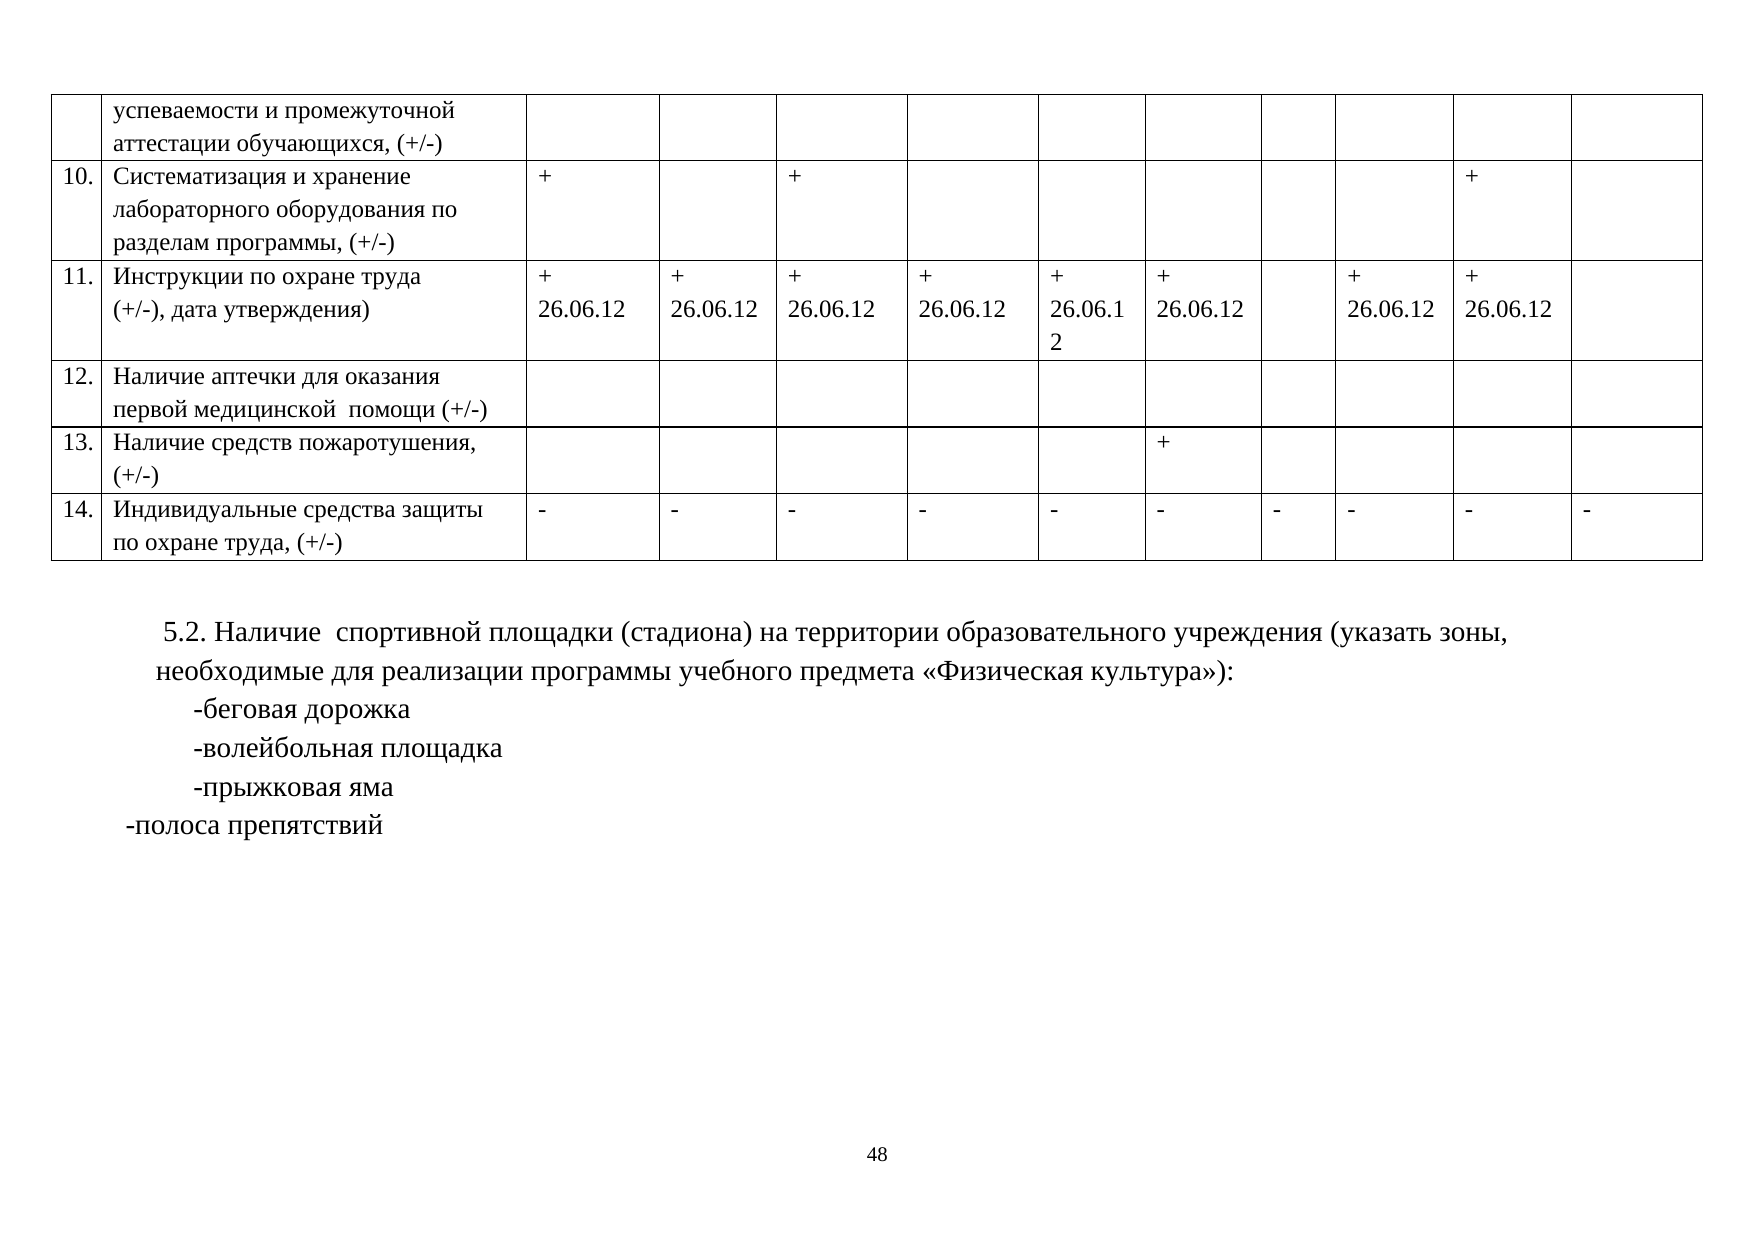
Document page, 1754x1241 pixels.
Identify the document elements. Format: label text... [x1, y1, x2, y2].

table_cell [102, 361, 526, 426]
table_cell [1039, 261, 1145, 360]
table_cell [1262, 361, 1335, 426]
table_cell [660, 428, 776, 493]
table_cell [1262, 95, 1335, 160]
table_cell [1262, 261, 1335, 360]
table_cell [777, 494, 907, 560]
text -волейбольная площадка [193, 730, 1636, 764]
text 5.2. Наличие спортивной площадки (стадиона) на территории образовательного учреждения (указать зоны, необходимые для реализации программы учебного предмета «Физическая культура»): [156, 614, 1636, 687]
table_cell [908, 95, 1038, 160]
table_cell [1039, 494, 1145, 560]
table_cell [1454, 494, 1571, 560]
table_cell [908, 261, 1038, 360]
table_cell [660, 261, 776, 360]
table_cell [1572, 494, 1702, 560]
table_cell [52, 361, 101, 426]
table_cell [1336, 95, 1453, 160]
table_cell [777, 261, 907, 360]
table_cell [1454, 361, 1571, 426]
text -беговая дорожка [193, 692, 1636, 725]
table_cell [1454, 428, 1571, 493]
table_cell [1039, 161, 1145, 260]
text -прыжковая яма [193, 769, 1636, 802]
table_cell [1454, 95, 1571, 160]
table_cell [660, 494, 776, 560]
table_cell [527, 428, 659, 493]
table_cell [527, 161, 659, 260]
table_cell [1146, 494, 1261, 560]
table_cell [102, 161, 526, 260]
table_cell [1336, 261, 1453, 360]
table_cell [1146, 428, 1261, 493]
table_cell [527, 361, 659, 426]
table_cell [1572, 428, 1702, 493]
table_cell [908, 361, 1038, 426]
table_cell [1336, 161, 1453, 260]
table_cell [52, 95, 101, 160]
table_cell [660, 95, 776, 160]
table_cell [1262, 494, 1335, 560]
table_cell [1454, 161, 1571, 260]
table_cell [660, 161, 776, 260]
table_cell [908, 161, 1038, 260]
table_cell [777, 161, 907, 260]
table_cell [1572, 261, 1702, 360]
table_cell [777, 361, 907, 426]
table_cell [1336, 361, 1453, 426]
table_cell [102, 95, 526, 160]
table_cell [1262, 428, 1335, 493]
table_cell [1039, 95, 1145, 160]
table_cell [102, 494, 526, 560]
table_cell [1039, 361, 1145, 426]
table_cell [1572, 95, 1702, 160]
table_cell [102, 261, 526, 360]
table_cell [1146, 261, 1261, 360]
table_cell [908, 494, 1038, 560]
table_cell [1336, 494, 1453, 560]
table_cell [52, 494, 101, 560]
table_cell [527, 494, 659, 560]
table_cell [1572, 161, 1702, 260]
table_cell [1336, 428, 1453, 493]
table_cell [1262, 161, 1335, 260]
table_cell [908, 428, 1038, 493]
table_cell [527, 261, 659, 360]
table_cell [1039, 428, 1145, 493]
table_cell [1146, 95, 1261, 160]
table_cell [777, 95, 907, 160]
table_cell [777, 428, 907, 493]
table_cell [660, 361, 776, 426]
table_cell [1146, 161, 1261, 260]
text -полоса препятствий [118, 807, 1636, 841]
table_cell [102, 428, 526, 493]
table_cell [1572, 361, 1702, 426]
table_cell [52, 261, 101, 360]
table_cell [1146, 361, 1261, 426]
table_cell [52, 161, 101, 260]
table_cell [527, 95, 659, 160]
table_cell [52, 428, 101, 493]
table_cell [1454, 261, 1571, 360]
